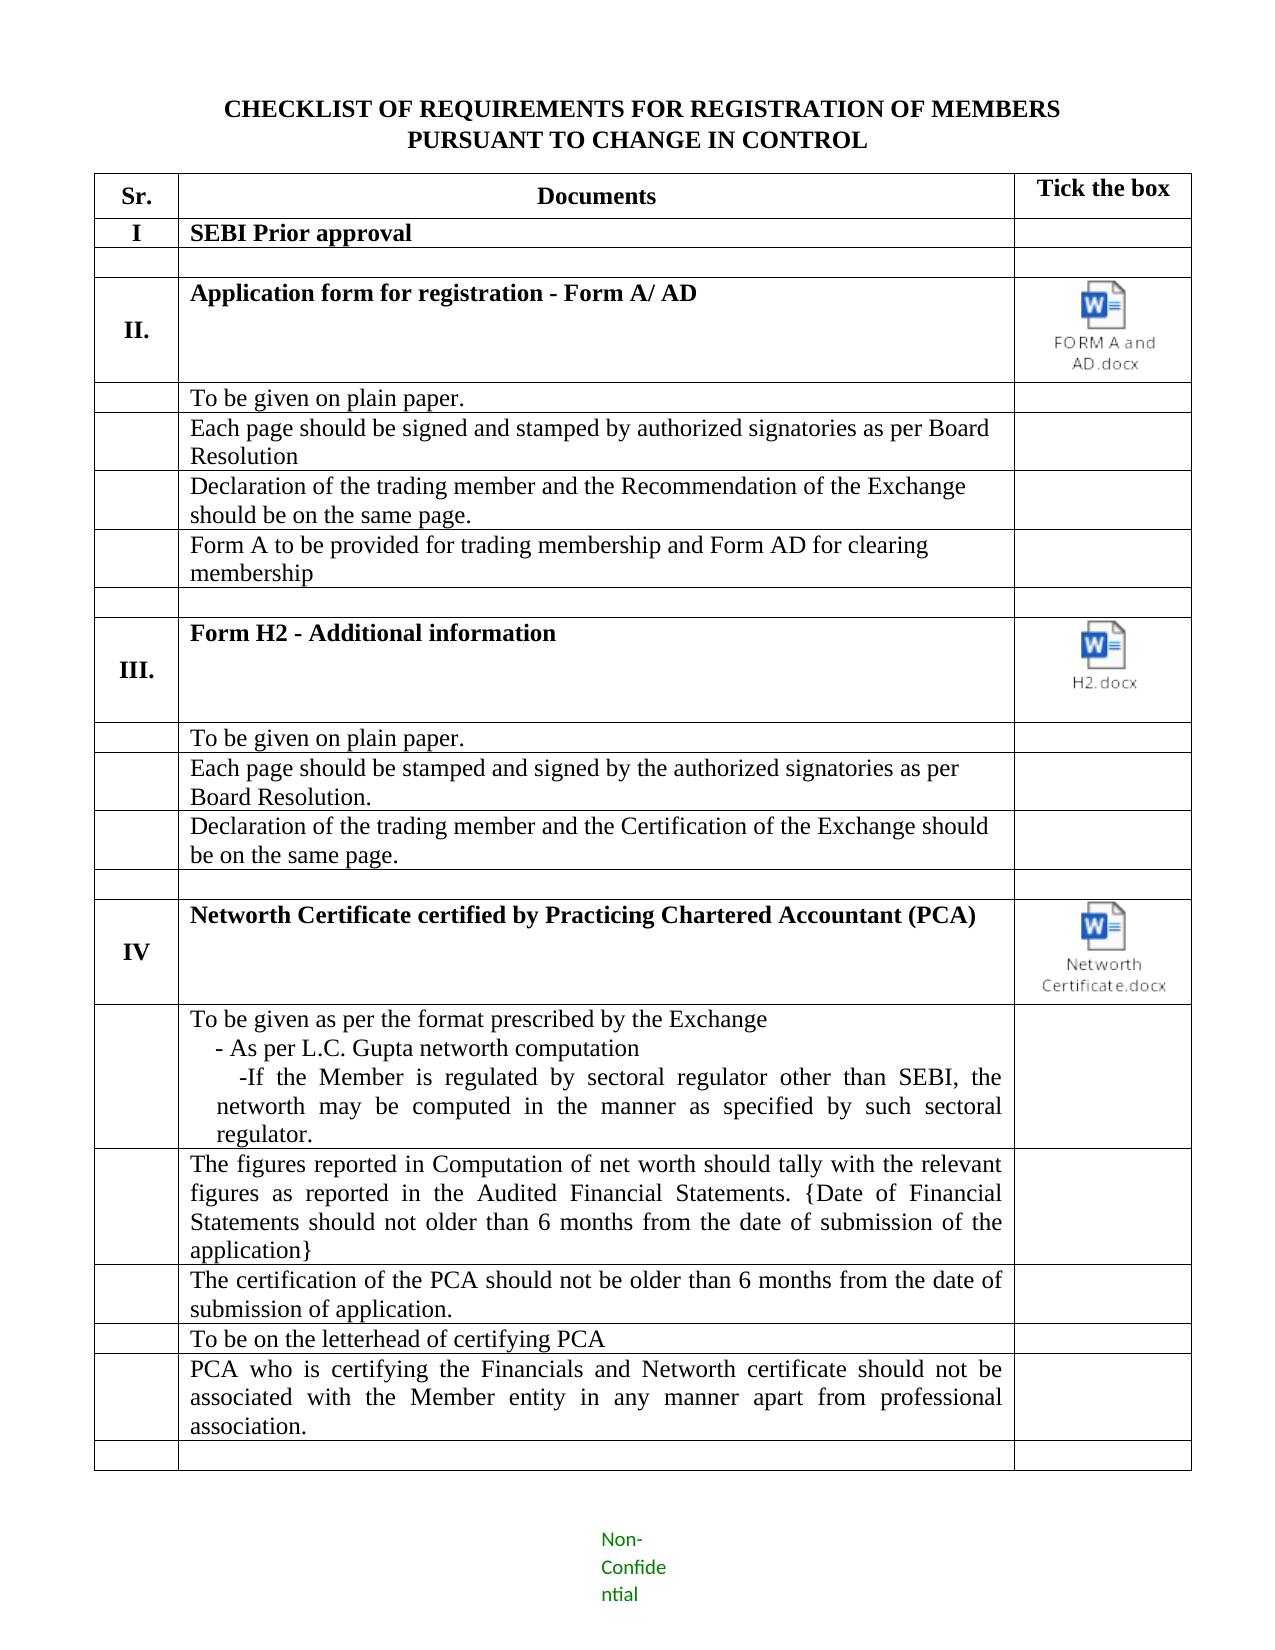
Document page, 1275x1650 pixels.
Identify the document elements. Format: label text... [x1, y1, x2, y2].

table_header Tick the box [1015, 174, 1191, 217]
table_header Documents [179, 174, 1014, 217]
table_cell [179, 1441, 1014, 1470]
table_cell [1015, 1441, 1191, 1470]
table_cell [95, 413, 178, 470]
table_cell [1015, 900, 1191, 1003]
table_cell IV [95, 900, 178, 1003]
table_header Sr. [95, 174, 178, 217]
table_cell [95, 1005, 178, 1148]
table_cell The figures reported in Computation of net worth should tally with the relevant figures as reported in the Audited Financial Statements. {Date of Financial Statements should not older than 6 months from the date of submission of the application} [179, 1149, 1014, 1264]
table_cell [1015, 870, 1191, 899]
table_cell I [95, 219, 178, 247]
table_cell [1015, 383, 1191, 412]
table_cell To be on the letterhead of certifying PCA [179, 1324, 1014, 1353]
table_cell [1015, 219, 1191, 247]
table_cell [95, 530, 178, 587]
table_cell [95, 588, 178, 617]
table_cell To be given as per the format prescribed by the Exchange - As per L.C. Gupta networth computation -If the Member is regulated by sectoral regulator other than SEBI, the networth may be computed in the manner as specified by such sectoral regulator. [179, 1005, 1014, 1148]
table_cell [95, 1265, 178, 1323]
table_cell [95, 1441, 178, 1470]
table_cell [1015, 278, 1191, 382]
table_cell [1015, 248, 1191, 277]
table_cell Declaration of the trading member and the Recommendation of the Exchange should be on the same page. [179, 471, 1014, 529]
table_cell [1015, 471, 1191, 529]
table_cell Declaration of the trading member and the Certification of the Exchange should be on the same page. [179, 811, 1014, 869]
table_cell II. [95, 278, 178, 382]
text CHECKLIST OF REQUIREMENTS FOR REGISTRATION OF MEMBERS PURSUANT TO CHANGE IN CONTROL [150, 94, 1125, 153]
table_cell [179, 870, 1014, 899]
table_cell [1015, 1354, 1191, 1440]
table_cell The certification of the PCA should not be older than 6 months from the date of submission of application. [179, 1265, 1014, 1323]
table_cell [95, 471, 178, 529]
table_cell PCA who is certifying the Financials and Networth certificate should not be associated with the Member entity in any manner apart from professional association. [179, 1354, 1014, 1440]
table_cell [1015, 1265, 1191, 1323]
table_cell [95, 248, 178, 277]
table_cell Each page should be signed and stamped by authorized signatories as per Board Resolution [179, 413, 1014, 470]
table_cell [1015, 618, 1191, 722]
table_cell [179, 588, 1014, 617]
table_cell To be given on plain paper. [179, 383, 1014, 412]
table_cell [95, 723, 178, 752]
table_cell [95, 1354, 178, 1440]
table_cell [95, 1324, 178, 1353]
table_cell [95, 1149, 178, 1264]
table_cell [1015, 1149, 1191, 1264]
table_cell [1015, 588, 1191, 617]
table_cell [1015, 723, 1191, 752]
table_cell [1015, 1005, 1191, 1148]
table_cell [95, 383, 178, 412]
table_cell [1015, 753, 1191, 810]
table_cell [1015, 413, 1191, 470]
table_cell Each page should be stamped and signed by the authorized signatories as per Board Resolution. [179, 753, 1014, 810]
table_cell III. [95, 618, 178, 722]
table_cell [95, 870, 178, 899]
table_cell Form A to be provided for trading membership and Form AD for clearing membership [179, 530, 1014, 587]
table_cell [95, 753, 178, 810]
table_cell Form H2 - Additional information [179, 618, 1014, 722]
table_cell SEBI Prior approval [179, 219, 1014, 247]
table_cell [95, 811, 178, 869]
table_cell [1015, 1324, 1191, 1353]
table_cell [1015, 811, 1191, 869]
table_cell [1015, 530, 1191, 587]
table_cell To be given on plain paper. [179, 723, 1014, 752]
table_cell [179, 248, 1014, 277]
table_cell Networth Certificate certified by Practicing Chartered Accountant (PCA) [179, 900, 1014, 1003]
table_cell Application form for registration - Form A/ AD [179, 278, 1014, 382]
